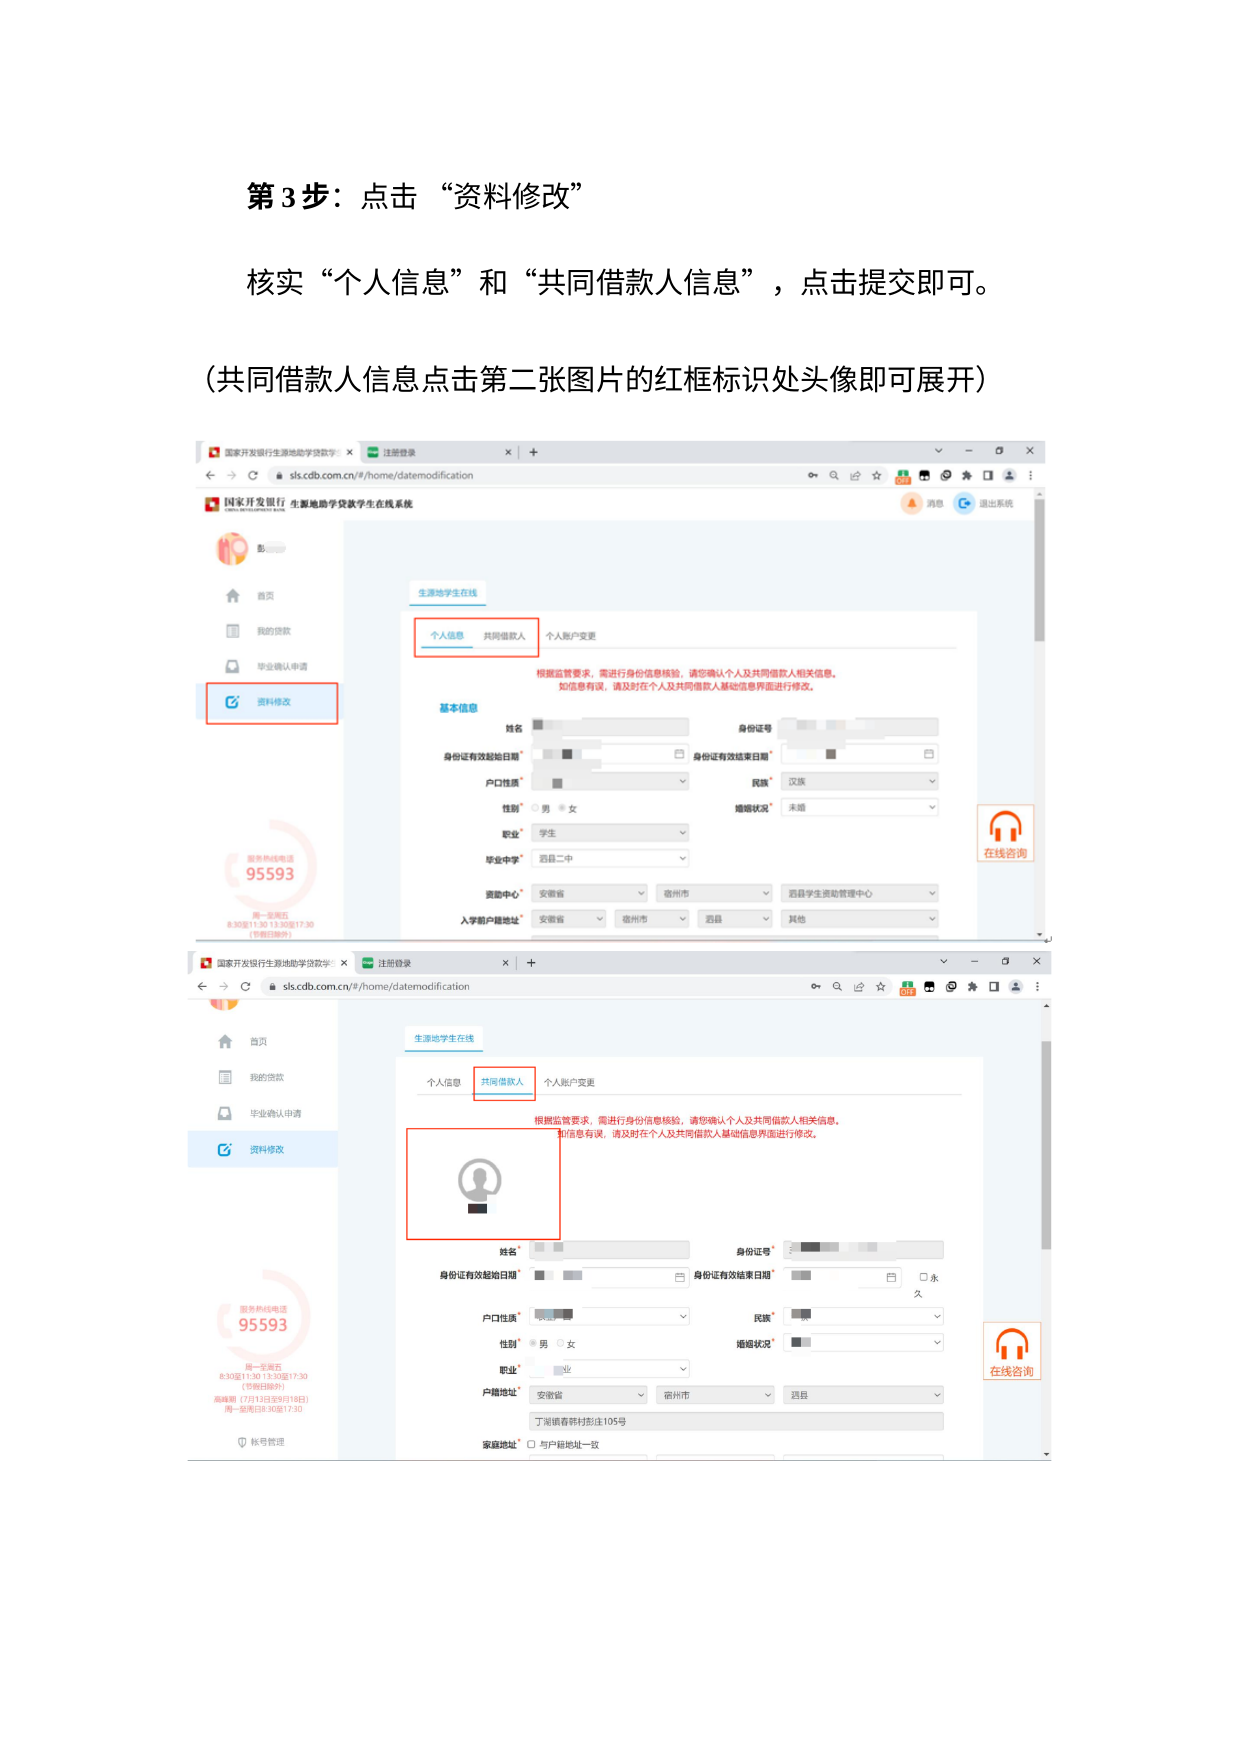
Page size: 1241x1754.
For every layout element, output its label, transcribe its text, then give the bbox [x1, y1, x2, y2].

text 第3步：点击 “资料修改” [187, 162, 1053, 227]
picture [187, 431, 1053, 943]
text 核实“个人信息”和“共同借款人信息”，点击提交即可。（共同借款人信息点击第二张图片的红框标识处头像即可展开） [187, 248, 1053, 411]
picture [187, 951, 1052, 1461]
